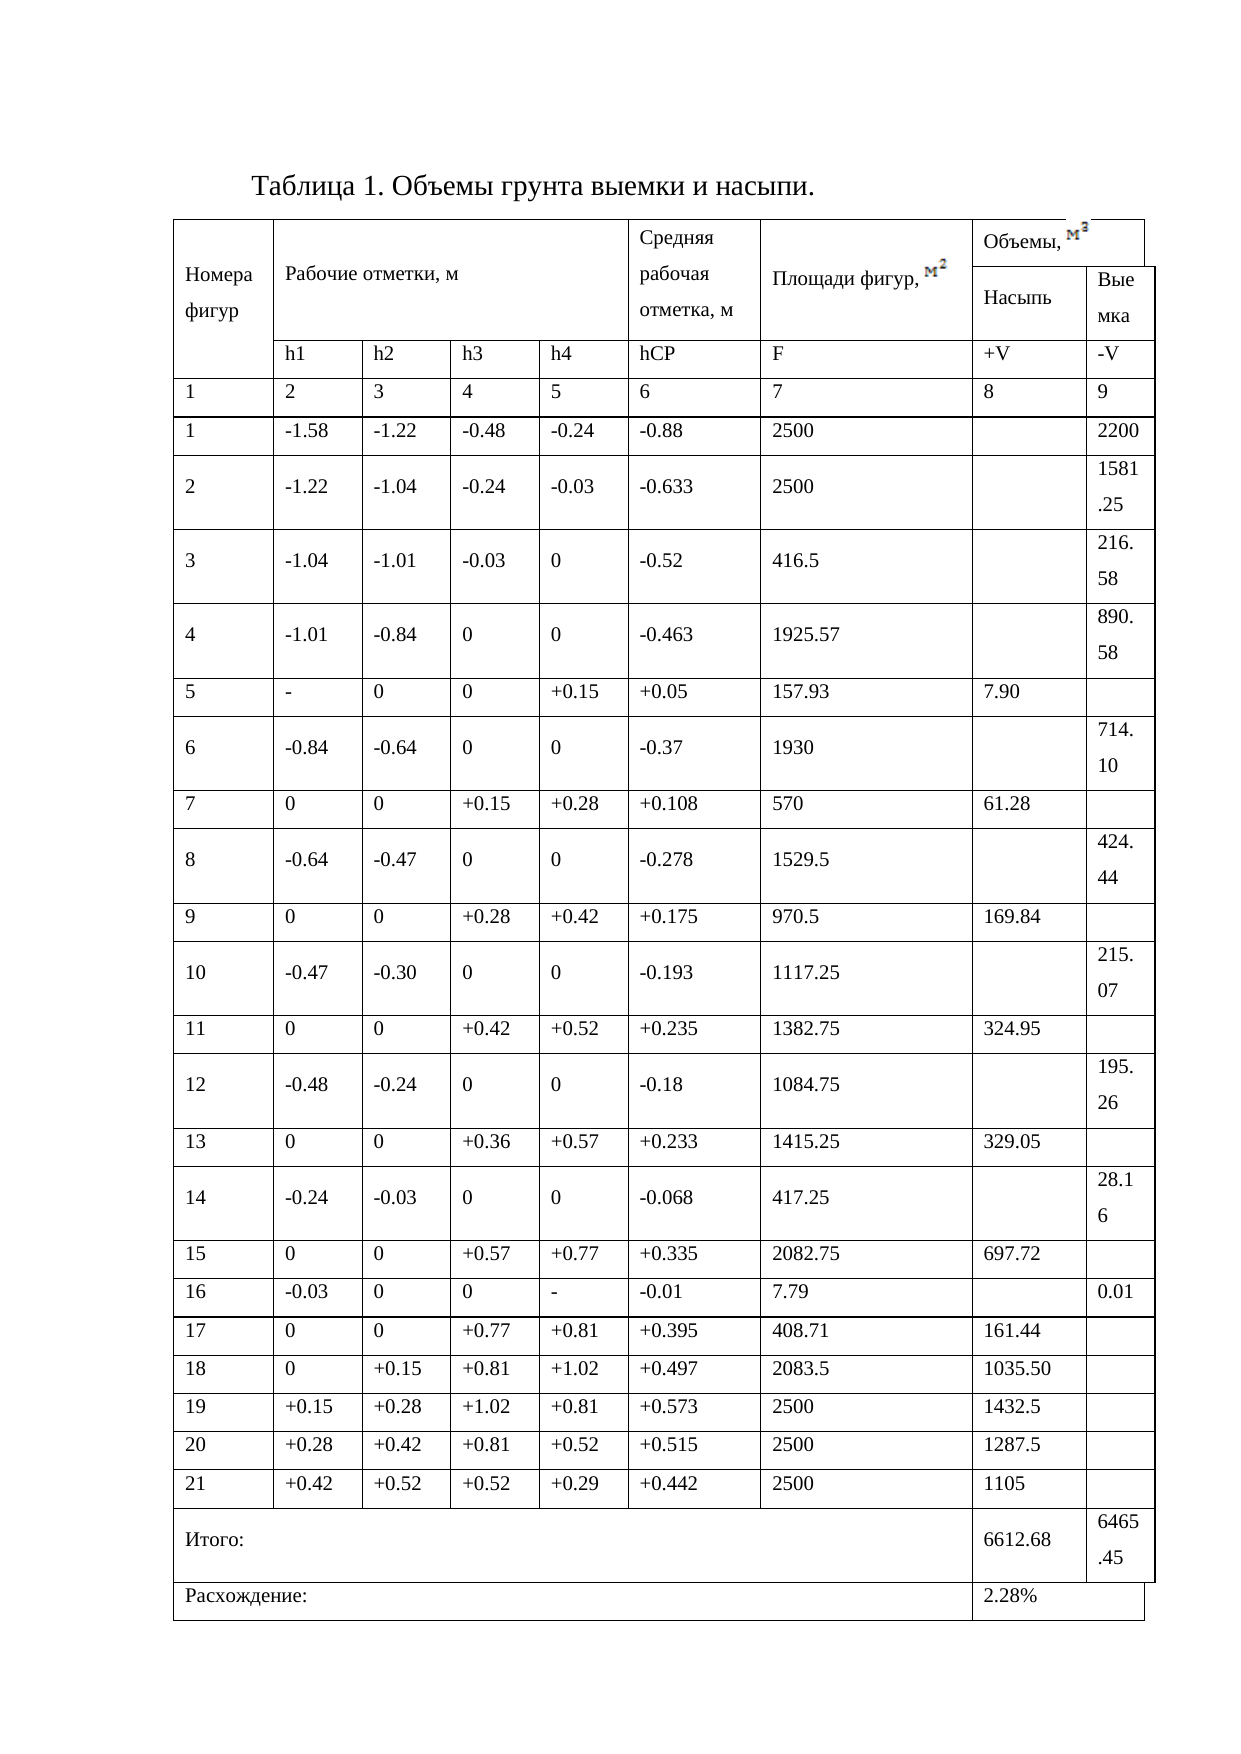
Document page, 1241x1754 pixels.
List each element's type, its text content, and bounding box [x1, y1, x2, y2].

table_cell 3 [363, 379, 450, 416]
table_cell 970.5 [761, 904, 972, 941]
table_cell -0.47 [274, 942, 362, 1015]
table_cell [1087, 791, 1154, 828]
text Таблица 1. Объемы грунта выемки и насыпи. [177, 168, 1152, 202]
table_cell [973, 456, 1086, 529]
table_cell -0.193 [629, 942, 760, 1015]
table_cell 0 [274, 1241, 362, 1278]
table_cell +0.573 [629, 1394, 760, 1431]
table_cell 2500 [761, 1432, 972, 1469]
table_cell 157.93 [761, 679, 972, 716]
table_cell 0 [274, 1356, 362, 1393]
table_cell +1.02 [540, 1356, 628, 1393]
table_cell 0 [451, 1167, 539, 1240]
table_cell +0.175 [629, 904, 760, 941]
table_cell 2500 [761, 1470, 972, 1508]
table_cell +0.42 [451, 1016, 539, 1053]
table_cell 416.5 [761, 530, 972, 603]
table_cell -0.52 [629, 530, 760, 603]
table_cell 61.28 [973, 791, 1086, 828]
table_cell 0 [451, 1054, 539, 1127]
table_cell 1529.5 [761, 829, 972, 902]
table_cell 216.58 [1087, 530, 1154, 603]
table_cell 1382.75 [761, 1016, 972, 1053]
table_cell +0.233 [629, 1129, 760, 1166]
table_cell 0 [363, 1241, 450, 1278]
table_cell -0.03 [451, 530, 539, 603]
table_cell +0.77 [451, 1318, 539, 1355]
table_cell 6 [174, 717, 273, 790]
table_cell -0.88 [629, 418, 760, 455]
table_cell -0.03 [363, 1167, 450, 1240]
table_header Объемы, [973, 220, 1144, 266]
table_cell +0.42 [540, 904, 628, 941]
table_cell -0.24 [363, 1054, 450, 1127]
table_cell [1087, 1470, 1154, 1508]
table_cell +0.335 [629, 1241, 760, 1278]
table_cell +0.42 [363, 1432, 450, 1469]
table_cell +0.42 [274, 1470, 362, 1508]
table_cell +0.57 [540, 1129, 628, 1166]
table_cell -0.068 [629, 1167, 760, 1240]
table_cell 1 [174, 418, 273, 455]
table_cell 417.25 [761, 1167, 972, 1240]
table_cell 5 [540, 379, 628, 416]
table_header Рабочие отметки, м [274, 220, 628, 340]
table_cell -0.18 [629, 1054, 760, 1127]
table_cell 0 [451, 1279, 539, 1316]
table_cell -1.01 [274, 604, 362, 677]
table_cell -0.48 [274, 1054, 362, 1127]
table_cell [973, 829, 1086, 902]
table_cell 0 [451, 717, 539, 790]
table_cell Выемка [1087, 267, 1154, 340]
table_cell -0.01 [629, 1279, 760, 1316]
table_cell -0.463 [629, 604, 760, 677]
table_cell +0.15 [451, 791, 539, 828]
table_cell 1925.57 [761, 604, 972, 677]
table_cell +0.28 [451, 904, 539, 941]
table_cell -0.633 [629, 456, 760, 529]
table_cell 0 [540, 942, 628, 1015]
table_cell 0 [540, 829, 628, 902]
table_cell 21 [174, 1470, 273, 1508]
table_cell 1084.75 [761, 1054, 972, 1127]
table_cell [973, 1054, 1086, 1127]
table_cell 8 [174, 829, 273, 902]
table_cell 2 [274, 379, 362, 416]
table_cell -V [1087, 341, 1154, 378]
table_cell +0.108 [629, 791, 760, 828]
table_header Средняя рабочая отметка, м [629, 220, 760, 340]
table_cell [973, 717, 1086, 790]
picture [1066, 219, 1091, 248]
table_cell 2083.5 [761, 1356, 972, 1393]
table_cell [1087, 1016, 1154, 1053]
table_cell 7.90 [973, 679, 1086, 716]
table_cell - [274, 679, 362, 716]
table_cell [973, 418, 1086, 455]
table_cell 0 [363, 1016, 450, 1053]
table_cell 714.10 [1087, 717, 1154, 790]
table_cell +0.77 [540, 1241, 628, 1278]
table_cell 1432.5 [973, 1394, 1086, 1431]
table_cell 0 [363, 1279, 450, 1316]
table_cell [973, 530, 1086, 603]
table_cell 18 [174, 1356, 273, 1393]
table_cell -0.64 [363, 717, 450, 790]
table_cell 4 [451, 379, 539, 416]
table_cell +0.29 [540, 1470, 628, 1508]
table_cell h3 [451, 341, 539, 378]
table_header Номера фигур [174, 220, 273, 378]
table_cell 2.28% [973, 1583, 1144, 1620]
table_cell [973, 942, 1086, 1015]
table_cell 0 [540, 1167, 628, 1240]
table_cell 2200 [1087, 418, 1154, 455]
table_cell 6465.45 [1087, 1509, 1154, 1582]
table_cell +0.235 [629, 1016, 760, 1053]
table_cell -0.278 [629, 829, 760, 902]
table_cell 0 [451, 942, 539, 1015]
table_cell 0 [451, 679, 539, 716]
table_cell 0 [274, 1016, 362, 1053]
table_cell -0.30 [363, 942, 450, 1015]
table_cell -1.04 [274, 530, 362, 603]
table_cell 11 [174, 1016, 273, 1053]
table_cell 329.05 [973, 1129, 1086, 1166]
table_cell hСР [629, 341, 760, 378]
table_cell +0.395 [629, 1318, 760, 1355]
table_cell 0 [274, 1129, 362, 1166]
table_cell 6 [629, 379, 760, 416]
table_cell 12 [174, 1054, 273, 1127]
table_cell h4 [540, 341, 628, 378]
table_cell 8 [973, 379, 1086, 416]
table_cell [1087, 1356, 1154, 1393]
table_cell 10 [174, 942, 273, 1015]
table_cell 215.07 [1087, 942, 1154, 1015]
table_cell 195.26 [1087, 1054, 1154, 1127]
table_cell 1581.25 [1087, 456, 1154, 529]
table_cell 0 [274, 791, 362, 828]
table_cell +0.81 [540, 1318, 628, 1355]
table_cell 17 [174, 1318, 273, 1355]
table_cell -1.04 [363, 456, 450, 529]
table_cell +0.05 [629, 679, 760, 716]
table_cell 0 [363, 791, 450, 828]
table_cell h2 [363, 341, 450, 378]
table_cell 0 [540, 717, 628, 790]
table_cell +1.02 [451, 1394, 539, 1431]
table_cell -1.22 [274, 456, 362, 529]
table_cell - [540, 1279, 628, 1316]
table_cell [1087, 1129, 1154, 1166]
table_cell +0.57 [451, 1241, 539, 1278]
table_cell +0.15 [540, 679, 628, 716]
table_cell 890.58 [1087, 604, 1154, 677]
table_cell 0 [274, 1318, 362, 1355]
table_cell +0.81 [451, 1356, 539, 1393]
picture [924, 256, 949, 285]
table_cell 16 [174, 1279, 273, 1316]
table_cell [1087, 1241, 1154, 1278]
table_cell [973, 1279, 1086, 1316]
table_cell 697.72 [973, 1241, 1086, 1278]
table_cell 1930 [761, 717, 972, 790]
table_cell +0.81 [540, 1394, 628, 1431]
table_cell 2500 [761, 418, 972, 455]
table_cell 570 [761, 791, 972, 828]
table_cell 2082.75 [761, 1241, 972, 1278]
table_cell 408.71 [761, 1318, 972, 1355]
table_cell -0.47 [363, 829, 450, 902]
table_cell -0.24 [274, 1167, 362, 1240]
table_cell +0.52 [451, 1470, 539, 1508]
table_cell -0.24 [540, 418, 628, 455]
table_cell 0 [363, 904, 450, 941]
table_cell -1.01 [363, 530, 450, 603]
table_cell 0 [274, 904, 362, 941]
table_cell +0.28 [540, 791, 628, 828]
table_cell -0.64 [274, 829, 362, 902]
table_cell [1087, 679, 1154, 716]
table_cell 9 [174, 904, 273, 941]
table_cell 0 [540, 530, 628, 603]
table_cell [1087, 1432, 1154, 1469]
table_cell 6612.68 [973, 1509, 1086, 1582]
table_cell 0 [451, 604, 539, 677]
table_cell 0 [363, 1129, 450, 1166]
table_cell +0.52 [540, 1016, 628, 1053]
table_cell [973, 1167, 1086, 1240]
table_cell F [761, 341, 972, 378]
table_cell 1 [174, 379, 273, 416]
table_cell +0.442 [629, 1470, 760, 1508]
table_cell -0.03 [540, 456, 628, 529]
table_cell Насыпь [973, 267, 1086, 340]
table_cell 3 [174, 530, 273, 603]
table_cell 5 [174, 679, 273, 716]
table_cell 4 [174, 604, 273, 677]
table_cell +0.497 [629, 1356, 760, 1393]
table_cell +0.52 [363, 1470, 450, 1508]
table_cell h1 [274, 341, 362, 378]
table_cell 7.79 [761, 1279, 972, 1316]
table_cell 0 [540, 1054, 628, 1127]
table_cell 169.84 [973, 904, 1086, 941]
table_cell 0 [363, 1318, 450, 1355]
table_cell Итого: [174, 1509, 972, 1582]
table_cell 9 [1087, 379, 1154, 416]
table_cell [973, 604, 1086, 677]
table_cell 0 [451, 829, 539, 902]
table_cell -0.03 [274, 1279, 362, 1316]
table_cell -0.48 [451, 418, 539, 455]
table_cell 28.16 [1087, 1167, 1154, 1240]
table_cell -1.58 [274, 418, 362, 455]
table_cell 19 [174, 1394, 273, 1431]
table_header Площади фигур, [761, 220, 972, 340]
table_cell 1117.25 [761, 942, 972, 1015]
table_cell +0.28 [363, 1394, 450, 1431]
table_cell 13 [174, 1129, 273, 1166]
table_cell 0 [363, 679, 450, 716]
table_cell +0.28 [274, 1432, 362, 1469]
table_cell 161.44 [973, 1318, 1086, 1355]
table_cell 20 [174, 1432, 273, 1469]
table_cell +0.81 [451, 1432, 539, 1469]
table_cell +0.52 [540, 1432, 628, 1469]
table_cell 1287.5 [973, 1432, 1086, 1469]
table_cell -0.84 [274, 717, 362, 790]
table_cell 14 [174, 1167, 273, 1240]
table_cell 1105 [973, 1470, 1086, 1508]
table_cell 2 [174, 456, 273, 529]
table_cell +0.515 [629, 1432, 760, 1469]
table_cell 1415.25 [761, 1129, 972, 1166]
table_cell 324.95 [973, 1016, 1086, 1053]
table_cell Расхождение: [174, 1583, 972, 1620]
table_cell 2500 [761, 456, 972, 529]
table_cell [1087, 1318, 1154, 1355]
table_cell 0 [540, 604, 628, 677]
table_cell 15 [174, 1241, 273, 1278]
table_cell 1035.50 [973, 1356, 1086, 1393]
table_cell -0.37 [629, 717, 760, 790]
table_cell -1.22 [363, 418, 450, 455]
table_cell 0.01 [1087, 1279, 1154, 1316]
table_cell [1087, 1394, 1154, 1431]
table_cell +V [973, 341, 1086, 378]
table_cell 424.44 [1087, 829, 1154, 902]
table_cell 7 [761, 379, 972, 416]
table_cell +0.36 [451, 1129, 539, 1166]
table_cell +0.15 [363, 1356, 450, 1393]
table_cell 7 [174, 791, 273, 828]
table_cell 2500 [761, 1394, 972, 1431]
table_cell -0.24 [451, 456, 539, 529]
table_cell +0.15 [274, 1394, 362, 1431]
table_cell [1087, 904, 1154, 941]
table_cell -0.84 [363, 604, 450, 677]
